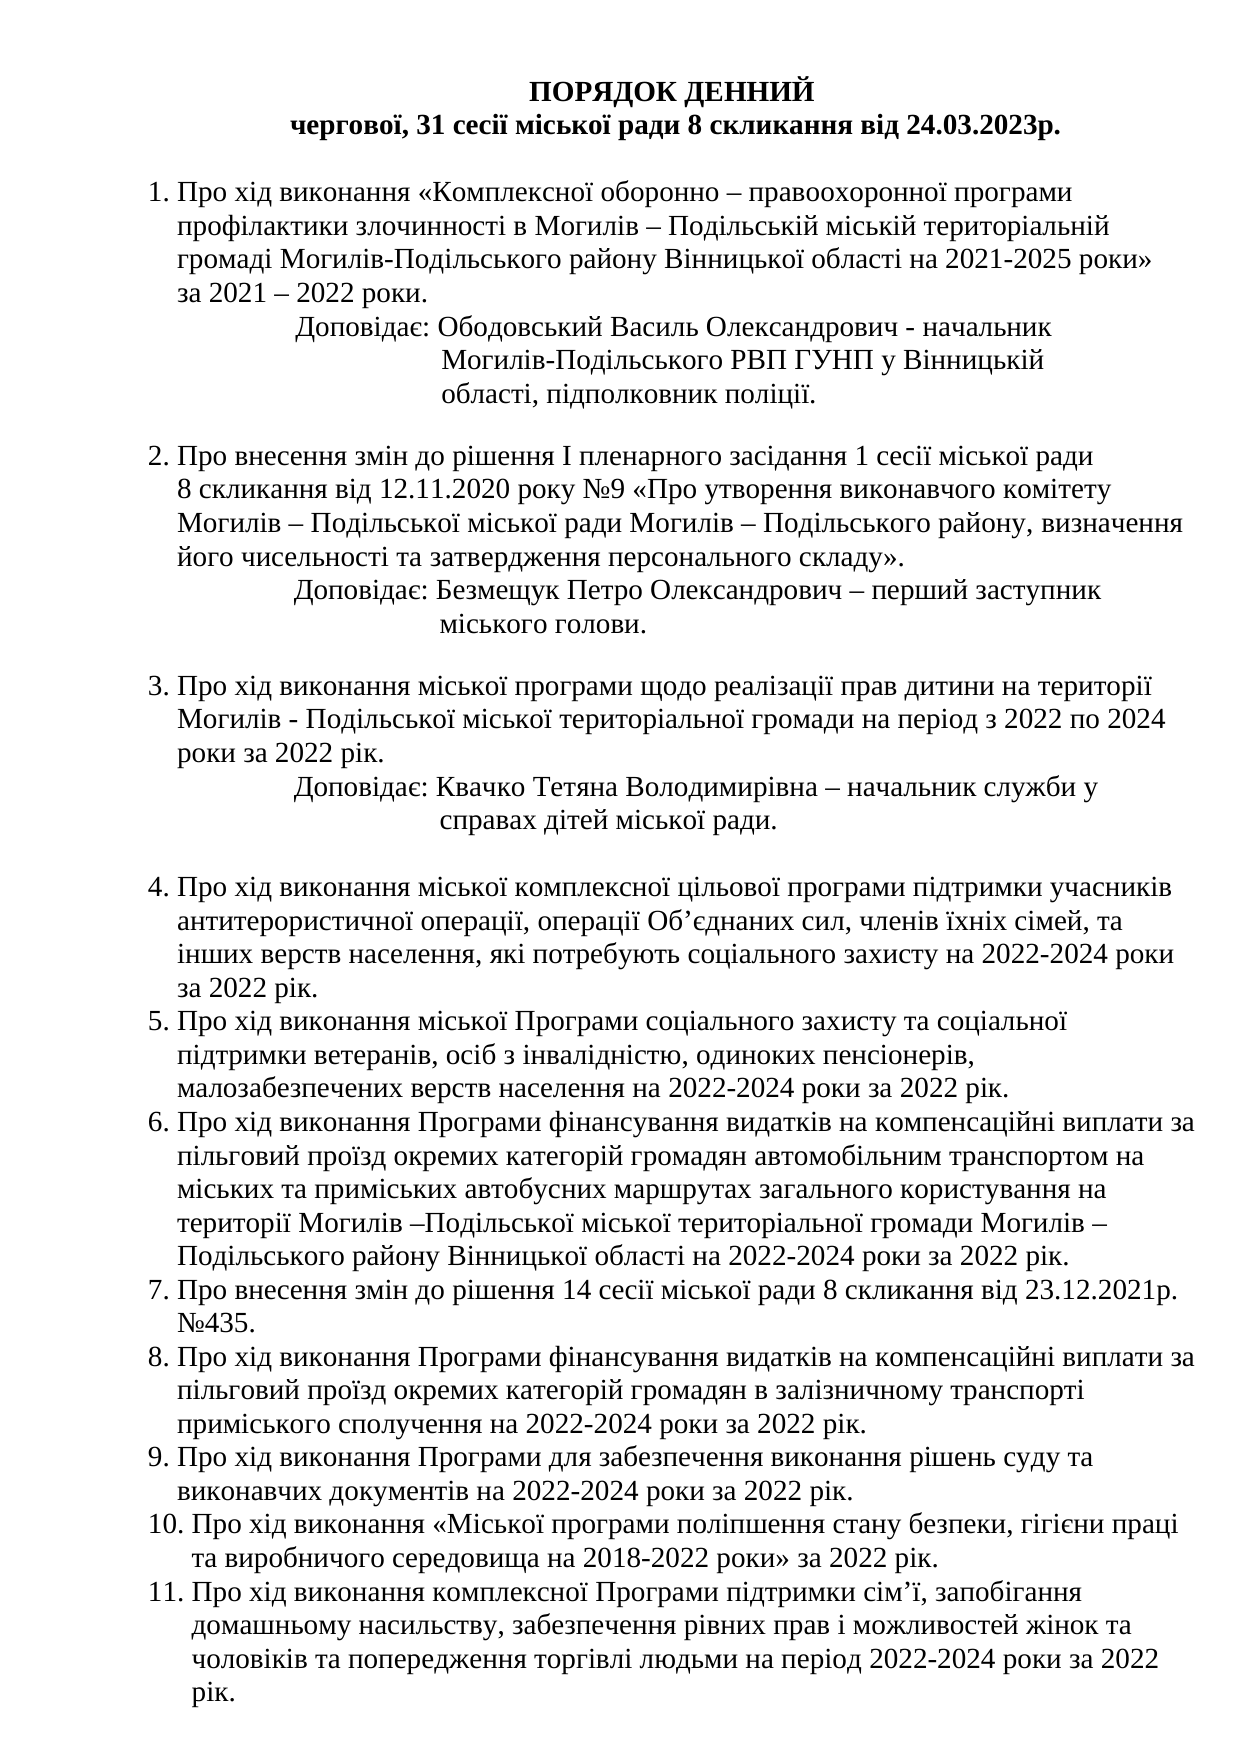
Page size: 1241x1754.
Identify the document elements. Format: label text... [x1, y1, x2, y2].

text Могилів – Подільської міської ради Могилів – Подільського району, визначення [148, 505, 1196, 539]
text антитерористичної операції, операції Об’єднаних сил, членів їхніх сімей, та [148, 903, 1196, 936]
text чергової, 31 сесії міської ради 8 скликання від 24.03.2023р. [148, 107, 1196, 141]
text 6. Про хід виконання Програми фінансування видатків на компенсаційні виплати за [148, 1104, 1196, 1138]
text №435. [148, 1305, 1196, 1339]
text рік. [148, 1674, 1196, 1708]
text міських та приміських автобусних маршрутах загального користування на [148, 1171, 1196, 1205]
text 4. Про хід виконання міської комплексної цільової програми підтримки учасників [148, 869, 1196, 903]
text 11. Про хід виконання комплексної Програми підтримки сім’ї, запобігання [148, 1574, 1196, 1607]
text 3. Про хід виконання міської програми щодо реалізації прав дитини на території [148, 668, 1196, 702]
text пільговий проїзд окремих категорій громадян в залізничному транспорті [148, 1372, 1196, 1406]
text Могилів-Подільського РВП ГУНП у Вінницькій [221, 342, 1196, 376]
text області, підполковник поліції. [221, 376, 1196, 409]
text малозабезпечених верств населення на 2022-2024 роки за 2022 рік. [148, 1071, 1196, 1104]
text приміського сполучення на 2022-2024 роки за 2022 рік. [148, 1406, 1196, 1439]
text домашньому насильству, забезпечення рівних прав і можливостей жінок та [148, 1607, 1196, 1641]
text громаді Могилів-Подільського району Вінницької області на 2021-2025 роки» [148, 242, 1196, 275]
text 5. Про хід виконання міської Програми соціального захисту та соціальної [148, 1003, 1196, 1037]
text Могилів - Подільської міської територіальної громади на період з 2022 по 2024 [148, 702, 1196, 735]
text 8 скликання від 12.11.2020 року №9 «Про утворення виконавчого комітету [148, 472, 1196, 505]
text Доповідає: Квачко Тетяна Володимирівна – начальник служби у [148, 769, 1196, 802]
text чоловіків та попередження торгівлі людьми на період 2022-2024 роки за 2022 [148, 1641, 1196, 1674]
text підтримки ветеранів, осіб з інвалідністю, одиноких пенсіонерів, [148, 1037, 1196, 1071]
list ПОРЯДОК ДЕННИЙ [223, 74, 1196, 107]
text роки за 2022 рік. [148, 735, 1196, 769]
text 7. Про внесення змін до рішення 14 сесії міської ради 8 скликання від 23.12.2021р. [148, 1272, 1196, 1305]
text інших верств населення, які потребують соціального захисту на 2022-2024 роки [148, 936, 1196, 970]
text виконавчих документів на 2022-2024 роки за 2022 рік. [148, 1473, 1196, 1507]
text 8. Про хід виконання Програми фінансування видатків на компенсаційні виплати за [148, 1339, 1196, 1372]
text за 2021 – 2022 роки. [148, 275, 1196, 309]
text Доповідає: Безмещук Петро Олександрович – перший заступник [148, 572, 1196, 606]
text 1. Про хід виконання «Комплексної оборонно – правоохоронної програми [148, 174, 1196, 208]
text та виробничого середовища на 2018-2022 роки» за 2022 рік. [148, 1540, 1196, 1574]
text 10. Про хід виконання «Міської програми поліпшення стану безпеки, гігієни праці [148, 1507, 1196, 1540]
text 9. Про хід виконання Програми для забезпечення виконання рішень суду та [148, 1439, 1196, 1473]
text Доповідає: Ободовський Василь Олександрович - начальник [221, 309, 1196, 342]
text пільговий проїзд окремих категорій громадян автомобільним транспортом на [148, 1138, 1196, 1171]
text справах дітей міської ради. [148, 802, 1196, 836]
text за 2022 рік. [148, 970, 1196, 1003]
text міського голови. [148, 606, 1196, 639]
text його чисельності та затвердження персонального складу». [148, 539, 1196, 572]
text Подільського району Вінницької області на 2022-2024 роки за 2022 рік. [148, 1238, 1196, 1272]
text території Могилів –Подільської міської територіальної громади Могилів – [148, 1205, 1196, 1238]
text 2. Про внесення змін до рішення І пленарного засідання 1 сесії міської ради [148, 438, 1196, 472]
text профілактики злочинності в Могилів – Подільській міській територіальній [148, 208, 1196, 242]
